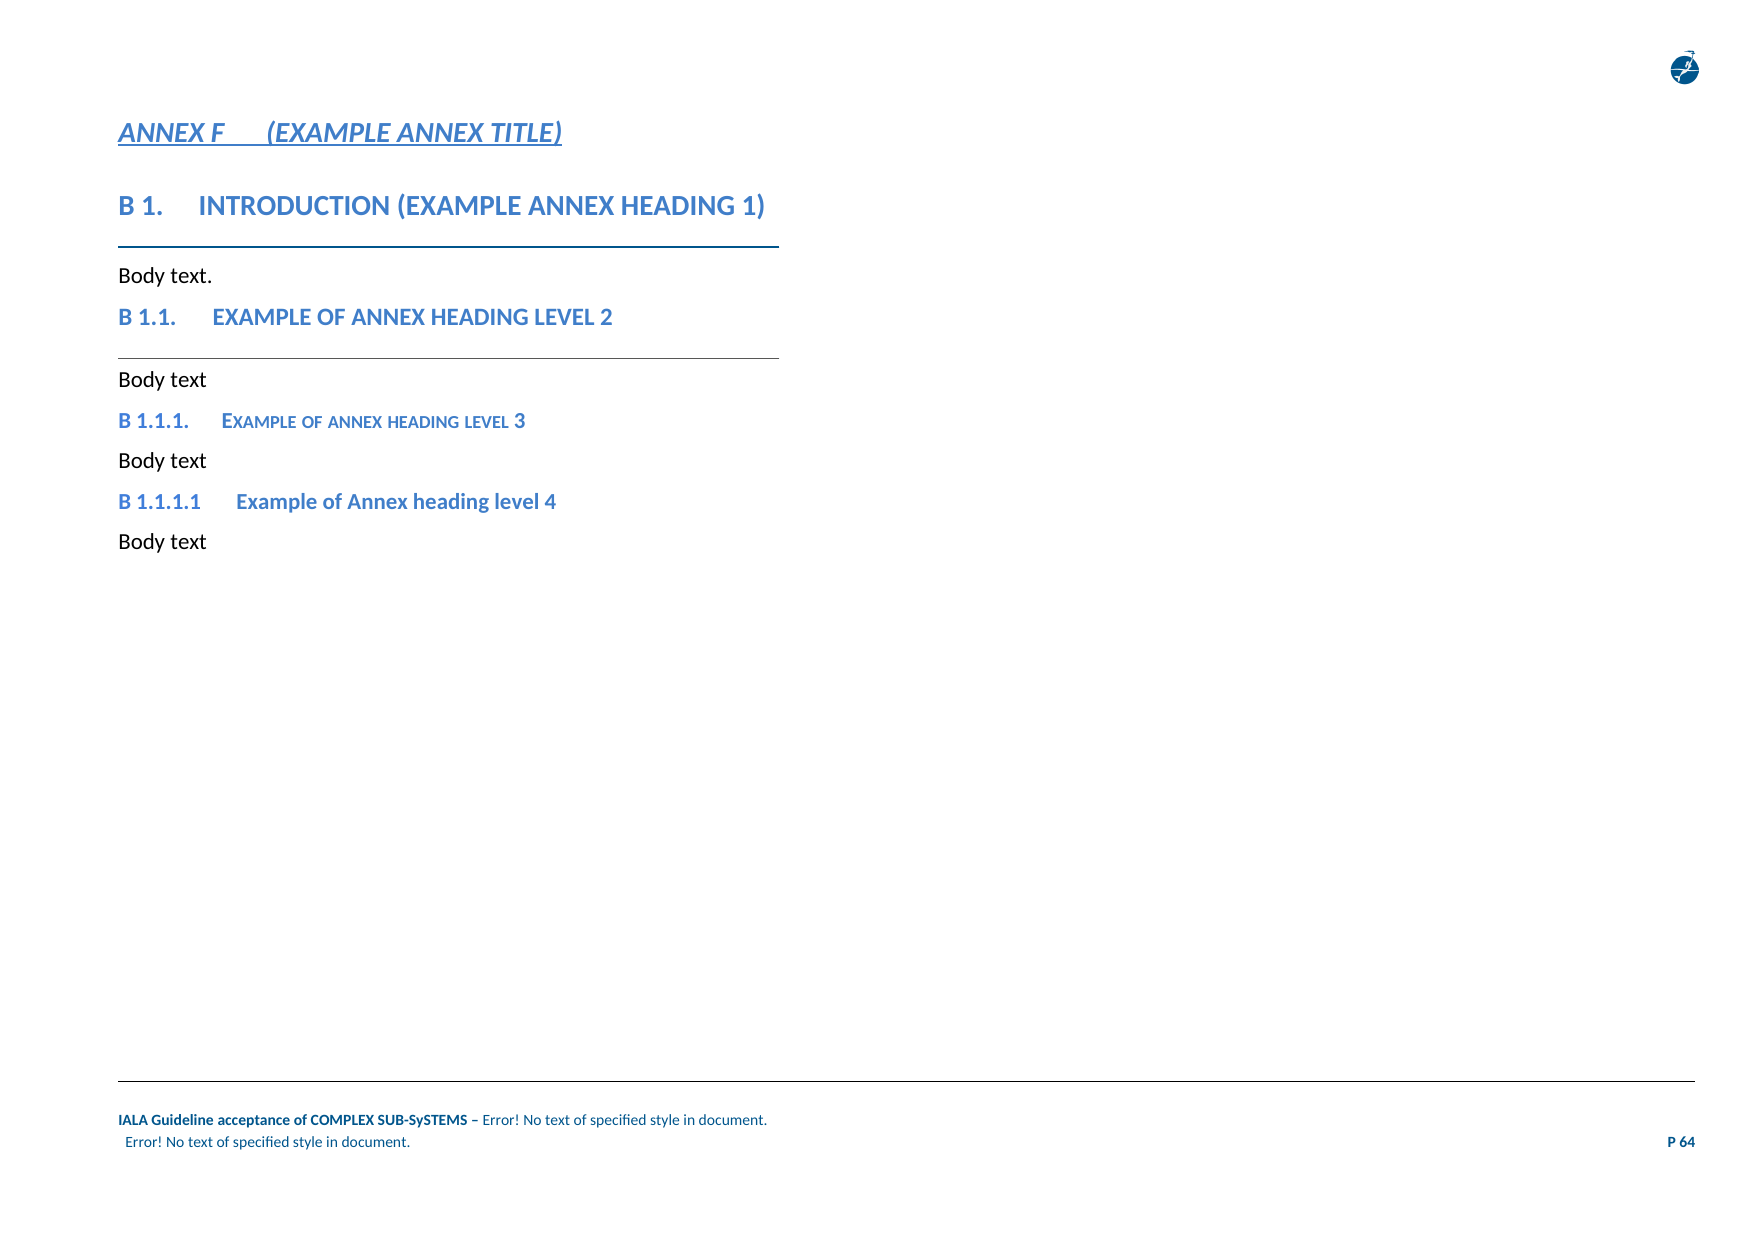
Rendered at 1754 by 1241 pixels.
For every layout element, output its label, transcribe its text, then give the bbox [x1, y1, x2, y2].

text Body text [118, 527, 1695, 555]
text Example of Annex heading level 4 [118, 487, 1695, 515]
picture [1639, 0, 1754, 119]
text Example of annex heading level 3 [118, 406, 1695, 434]
text Body text [118, 365, 1695, 393]
text Example of ANNEX HEADING Level 2 [118, 301, 1695, 332]
text (EXAMPLE ANNEX TITLE) [118, 114, 1695, 149]
text Introduction (Example Annex Heading 1) [118, 187, 1695, 222]
text Body text [118, 446, 1695, 474]
text Body text. [118, 261, 1695, 289]
